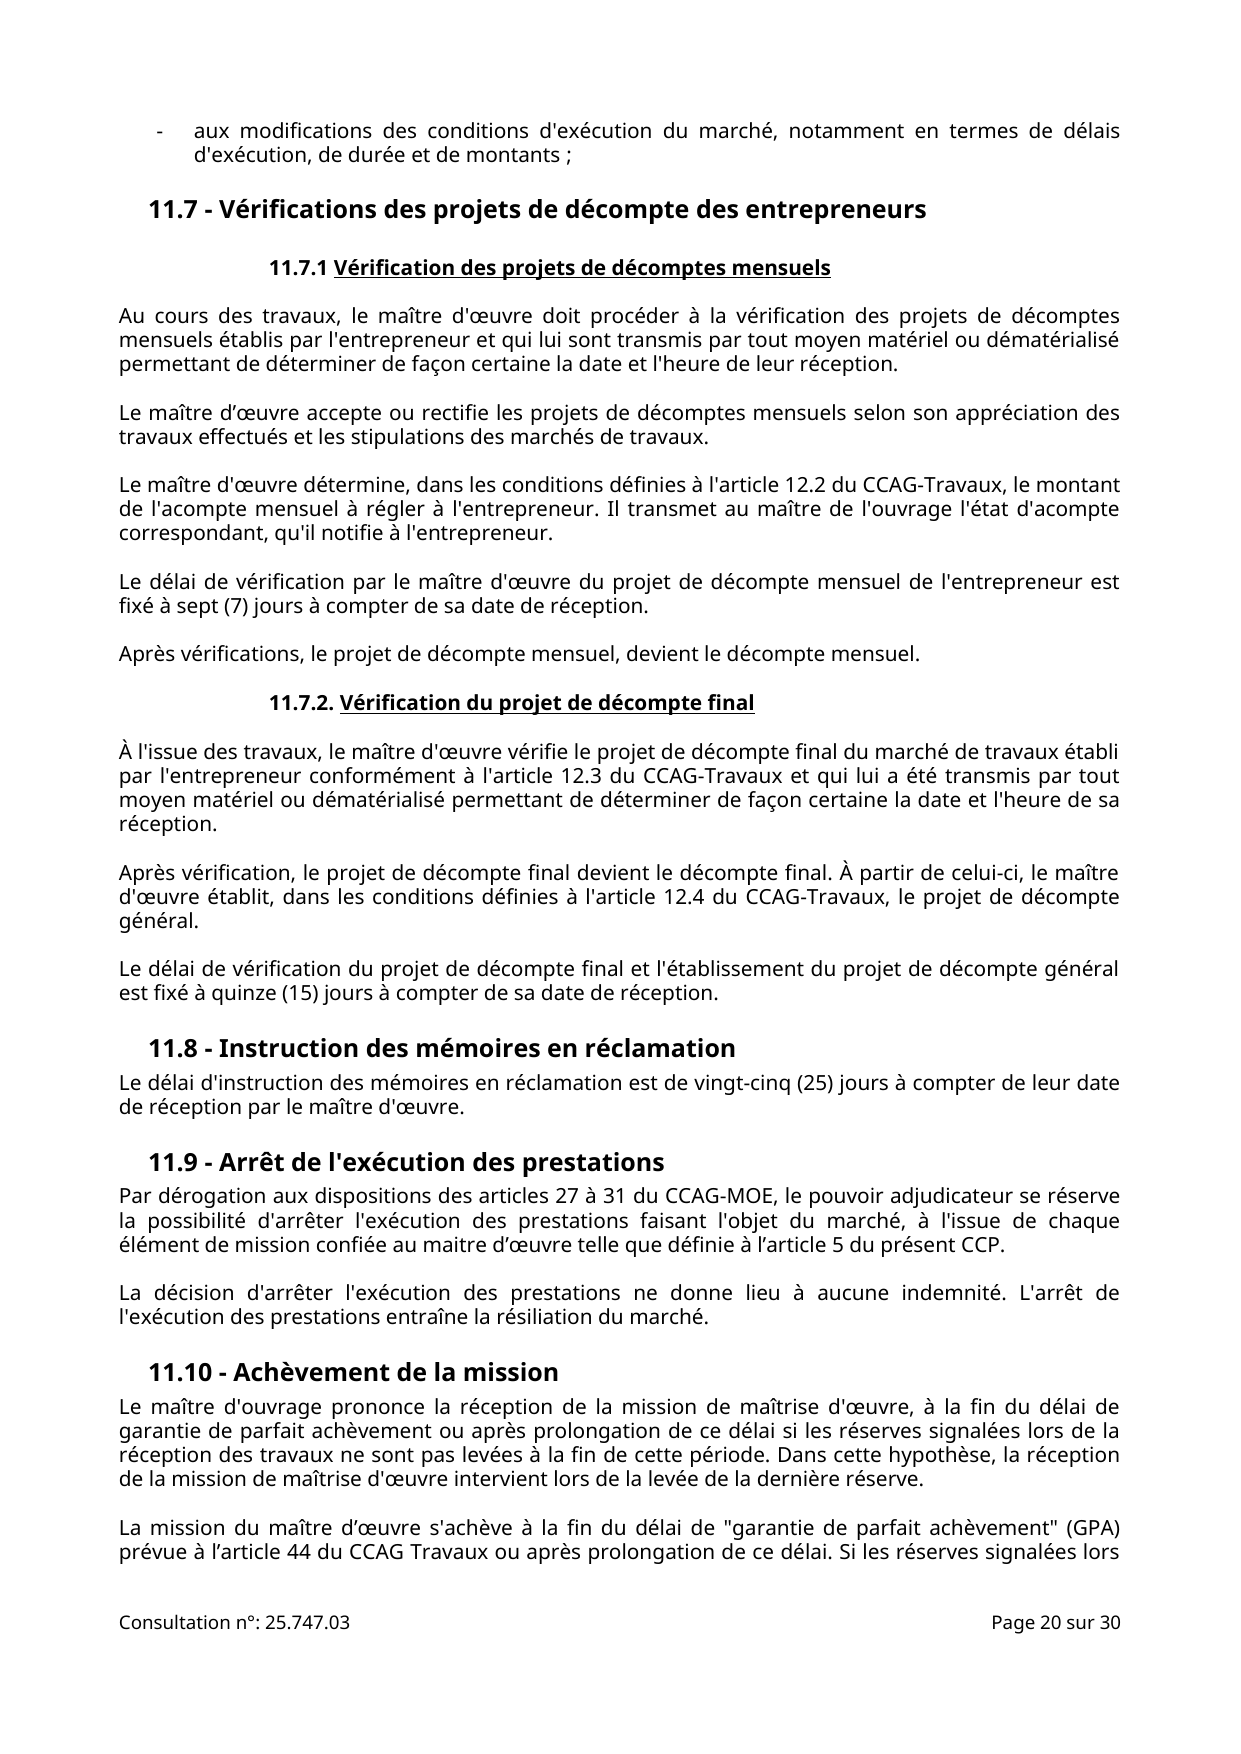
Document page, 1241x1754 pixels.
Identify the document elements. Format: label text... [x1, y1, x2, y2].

text Le délai de vérification du projet de décompte final et l'établissement du projet de décompte général est fixé à quinze (15) jours à compter de sa date de réception. [119, 957, 1121, 1006]
text Le maître d'œuvre détermine, dans les conditions définies à l'article 12.2 du CCAG-Travaux, le montant de l'acompte mensuel à régler à l'entrepreneur. Il transmet au maître de l'ouvrage l'état d'acompte correspondant, qu'il notifie à l'entrepreneur. [119, 473, 1121, 546]
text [119, 1516, 1121, 1564]
text 11.7.1 Vérification des projets de décomptes mensuels [269, 256, 1121, 280]
text 11.7.2. Vérification du projet de décompte final [269, 692, 1121, 716]
subtitle 11.8 - Instruction des mémoires en réclamation [148, 1031, 1121, 1065]
subtitle 11.10 - Achèvement de la mission [148, 1355, 1121, 1389]
text Au cours des travaux, le maître d'œuvre doit procéder à la vérification des projets de décomptes mensuels établis par l'entrepreneur et qui lui sont transmis par tout moyen matériel ou dématérialisé permettant de déterminer de façon certaine la date et l'heure de leur réception. [119, 304, 1121, 377]
text Le maître d'ouvrage prononce la réception de la mission de maîtrise d'œuvre, à la fin du délai de garantie de parfait achèvement ou après prolongation de ce délai si les réserves signalées lors de la réception des travaux ne sont pas levées à la fin de cette période. Dans cette hypothèse, la réception de la mission de maîtrise d'œuvre intervient lors de la levée de la dernière réserve. [119, 1395, 1121, 1492]
subtitle 11.9 - Arrêt de l'exécution des prestations [148, 1144, 1121, 1178]
text Après vérifications, le projet de décompte mensuel, devient le décompte mensuel. [119, 642, 1121, 667]
text Le délai d'instruction des mémoires en réclamation est de vingt-cinq (25) jours à compter de leur date de réception par le maître d'œuvre. [119, 1071, 1121, 1119]
text La décision d'arrêter l'exécution des prestations ne donne lieu à aucune indemnité. L'arrêt de l'exécution des prestations entraîne la résiliation du marché. [119, 1281, 1121, 1330]
text Par dérogation aux dispositions des articles 27 à 31 du CCAG-MOE, le pouvoir adjudicateur se réserve la possibilité d'arrêter l'exécution des prestations faisant l'objet du marché, à l'issue de chaque élément de mission confiée au maitre d’œuvre telle que définie à l’article 5 du présent CCP. [119, 1185, 1121, 1257]
text Le délai de vérification par le maître d'œuvre du projet de décompte mensuel de l'entrepreneur est fixé à sept (7) jours à compter de sa date de réception. [119, 570, 1121, 618]
text Après vérification, le projet de décompte final devient le décompte final. À partir de celui-ci, le maître d'œuvre établit, dans les conditions définies à l'article 12.4 du CCAG-Travaux, le projet de décompte général. [119, 861, 1121, 933]
text À l'issue des travaux, le maître d'œuvre vérifie le projet de décompte final du marché de travaux établi par l'entrepreneur conformément à l'article 12.3 du CCAG-Travaux et qui lui a été transmis par tout moyen matériel ou dématérialisé permettant de déterminer de façon certaine la date et l'heure de sa réception. [119, 740, 1121, 837]
list aux modifications des conditions d'exécution du marché, notamment en termes de délais d'exécution, de durée et de montants ; [156, 119, 1121, 167]
text Le maître d’œuvre accepte ou rectifie les projets de décomptes mensuels selon son appréciation des travaux effectués et les stipulations des marchés de travaux. [119, 401, 1121, 449]
subtitle 11.7 - Vérifications des projets de décompte des entrepreneurs [148, 191, 1121, 225]
